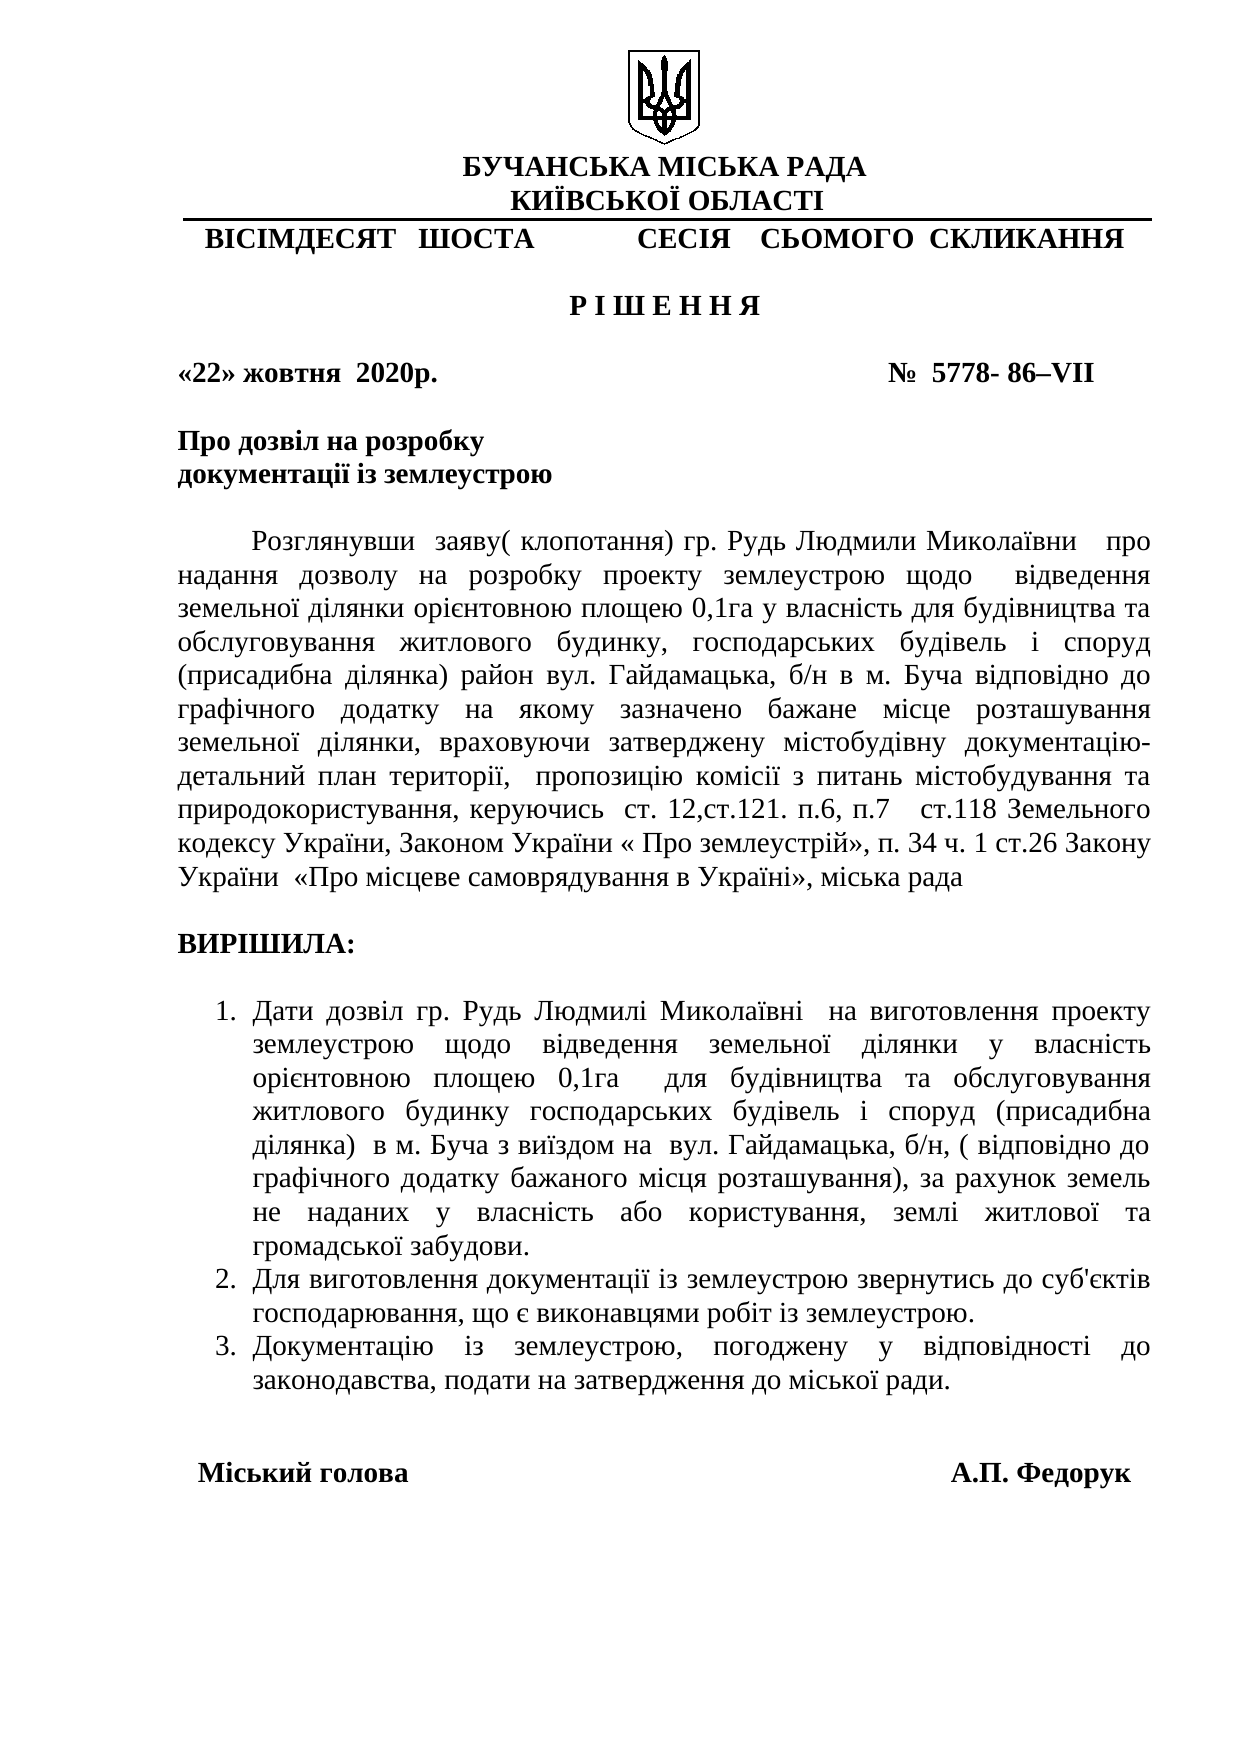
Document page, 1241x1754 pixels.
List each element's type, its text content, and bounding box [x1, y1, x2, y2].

list Для виготовлення документації із землеустрою звернутись до суб'єктів господарювання, що є виконавцями робіт із землеустрою. [215, 1261, 1152, 1328]
list Документацію із землеустрою, погоджену у відповідності до законодавства, подати на затвердження до міської ради. [215, 1328, 1152, 1395]
text БУЧАНСЬКА МІСЬКА РАДА [177, 149, 1152, 183]
list Дати дозвіл гр. Рудь Людмилі Миколаївні на виготовлення проекту землеустрою щодо відведення земельної ділянки у власність орієнтовною площею 0,1га для будівництва та обслуговування житлового будинку господарських будівель і споруд (присадибна ділянка) в м. Буча з виїздом на вул. Гайдамацька, б/н, ( відповідно до графічного додатку бажаного місця розташування), за рахунок земель не наданих у власність або користування, землі житлової та громадської забудови. [215, 993, 1152, 1261]
text Міський голова А.П. Федорук [177, 1455, 1152, 1488]
text ВІСІМДЕСЯТ ШОСТА СЕСІЯ СЬОМОГО СКЛИКАННЯ [177, 221, 1152, 255]
text Р І Ш Е Н Н Я [177, 288, 1152, 322]
text «22» жовтня 2020р. № 5778- 86–VІІ [177, 356, 1152, 389]
text Розглянувши заяву( клопотання) гр. Рудь Людмили Миколаївни про надання дозволу на розробку проекту землеустрою щодо відведення земельної ділянки орієнтовною площею 0,1га у власність для будівництва та обслуговування житлового будинку, господарських будівель і споруд (присадибна ділянка) район вул. Гайдамацька, б/н в м. Буча відповідно до графічного додатку на якому зазначено бажане місце розташування земельної ділянки, враховуючи затверджену містобудівну документацію- детальний план території, пропозицію комісії з питань містобудування та природокористування, керуючись ст. 12,ст.121. п.6, п.7 ст.118 Земельного кодексу України, Законом України « Про землеустрій», п. 34 ч. 1 ст.26 Закону України «Про місцеве самоврядування в Україні», міська рада [177, 523, 1152, 892]
text документації із землеустрою [177, 456, 1152, 490]
text КИЇВСЬКОЇ ОБЛАСТІ [183, 183, 1152, 218]
text Про дозвіл на розробку [177, 423, 1152, 456]
text ВИРІШИЛА: [177, 926, 1152, 959]
